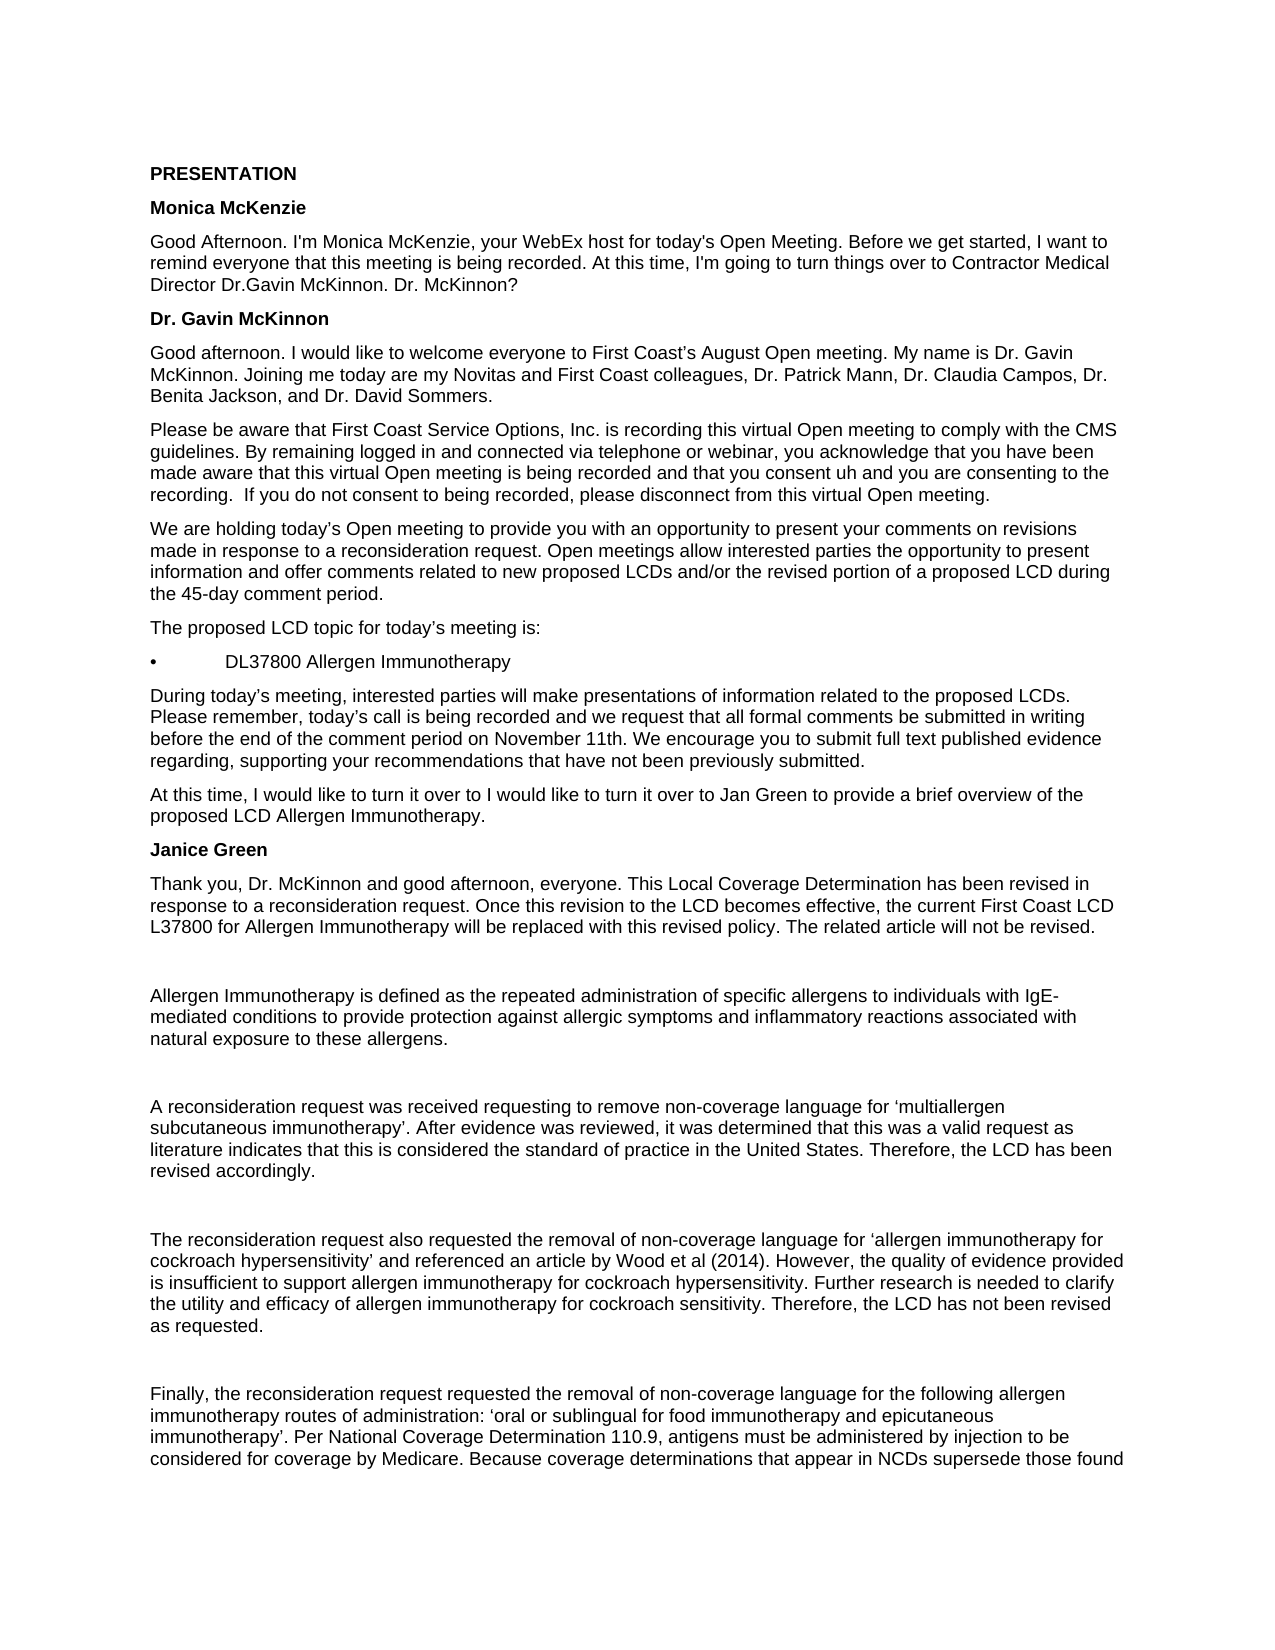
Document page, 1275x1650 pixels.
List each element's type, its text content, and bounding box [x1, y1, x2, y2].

text The reconsideration request also requested the removal of non-coverage language for ‘allergen immunotherapy for cockroach hypersensitivity’ and referenced an article by Wood et al (2014). However, the quality of evidence provided is insufficient to support allergen immunotherapy for cockroach hypersensitivity. Further research is needed to clarify the utility and efficacy of allergen immunotherapy for cockroach sensitivity. Therefore, the LCD has not been revised as requested. [150, 1228, 1125, 1336]
text At this time, I would like to turn it over to I would like to turn it over to Jan Green to provide a brief overview of the proposed LCD Allergen Immunotherapy. [150, 783, 1125, 827]
text A reconsideration request was received requesting to remove non-coverage language for ‘multiallergen subcutaneous immunotherapy’. After evidence was reviewed, it was determined that this was a valid request as literature indicates that this is considered the standard of practice in the United States. Therefore, the LCD has been revised accordingly. [150, 1096, 1125, 1182]
text PRESENTATION [150, 162, 1125, 184]
text The proposed LCD topic for today’s meeting is: [150, 617, 1125, 638]
text Allergen Immunotherapy is defined as the repeated administration of specific allergens to individuals with IgE-mediated conditions to provide protection against allergic symptoms and inflammatory reactions associated with natural exposure to these allergens. [150, 984, 1125, 1049]
text Good Afternoon. I'm Monica McKenzie, your WebEx host for today's Open Meeting. Before we get started, I want to remind everyone that this meeting is being recorded. At this time, I'm going to turn things over to Contractor Medical Director Dr.Gavin McKinnon. Dr. McKinnon? [150, 231, 1125, 295]
text Dr. Gavin McKinnon [150, 308, 1125, 329]
text Thank you, Dr. McKinnon and good afternoon, everyone. This Local Coverage Determination has been revised in response to a reconsideration request. Once this revision to the LCD becomes effective, the current First Coast LCD L37800 for Allergen Immunotherapy will be replaced with this revised policy. The related article will not be revised. [150, 873, 1125, 938]
text During today’s meeting, interested parties will make presentations of information related to the proposed LCDs. Please remember, today’s call is being recorded and we request that all formal comments be submitted in writing before the end of the comment period on November 11th. We encourage you to submit full text published evidence regarding, supporting your recommendations that have not been previously submitted. [150, 685, 1125, 771]
text Please be aware that First Coast Service Options, Inc. is recording this virtual Open meeting to comply with the CMS guidelines. By remaining logged in and connected via telephone or webinar, you acknowledge that you have been made aware that this virtual Open meeting is being recorded and that you consent uh and you are consenting to the recording. If you do not consent to being recorded, please disconnect from this virtual Open meeting. [150, 419, 1125, 505]
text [150, 1383, 1125, 1469]
text • DL37800 Allergen Immunotherapy [150, 651, 1125, 672]
text We are holding today’s Open meeting to provide you with an opportunity to present your comments on revisions made in response to a reconsideration request. Open meetings allow interested parties the opportunity to present information and offer comments related to new proposed LCDs and/or the revised portion of a proposed LCD during the 45-day comment period. [150, 518, 1125, 604]
text Janice Green [150, 839, 1125, 861]
text Good afternoon. I would like to welcome everyone to First Coast’s August Open meeting. My name is Dr. Gavin McKinnon. Joining me today are my Novitas and First Coast colleagues, Dr. Patrick Mann, Dr. Claudia Campos, Dr. Benita Jackson, and Dr. David Sommers. [150, 342, 1125, 407]
text Monica McKenzie [150, 197, 1125, 218]
